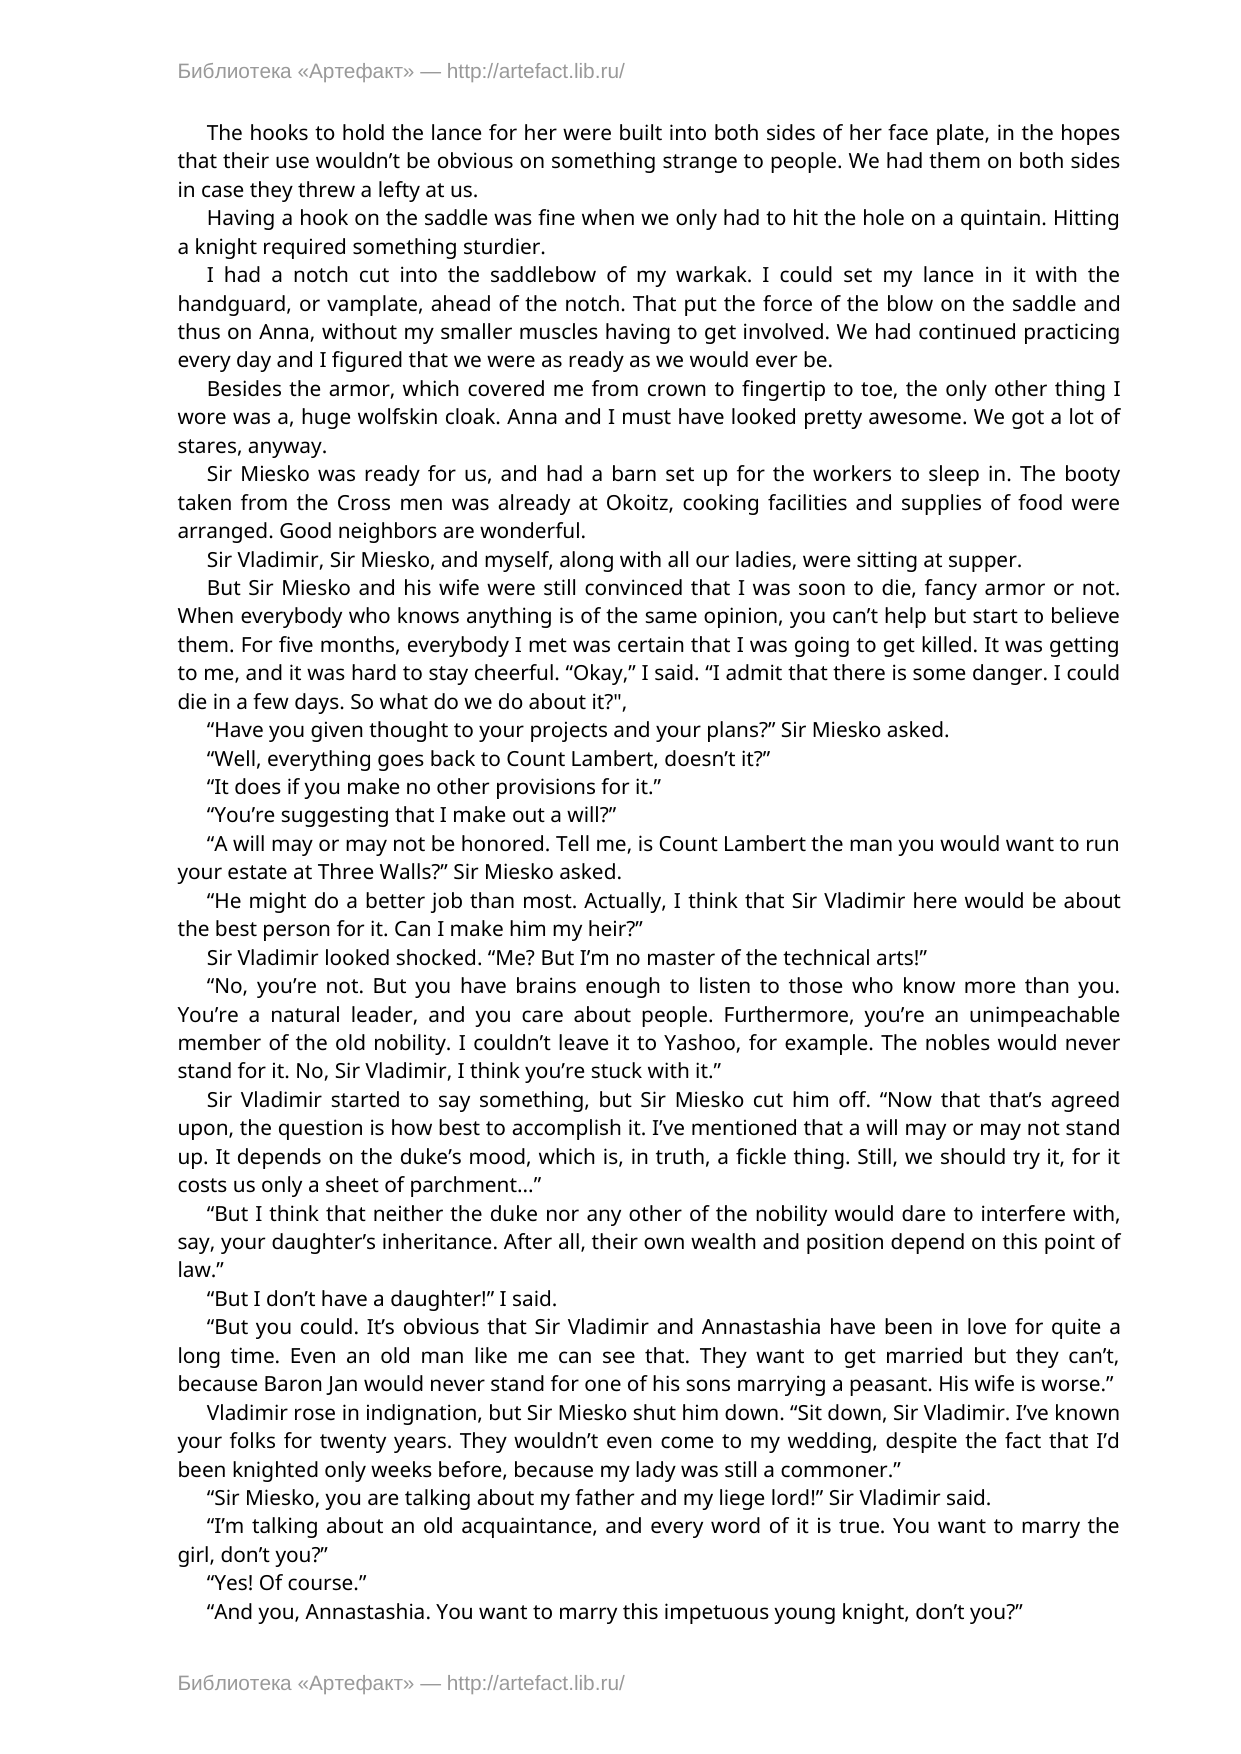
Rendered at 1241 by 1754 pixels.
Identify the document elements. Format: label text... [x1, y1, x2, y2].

text But Sir Miesko and his wife were still convinced that I was soon to die, fancy armor or not. When everybody who knows anything is of the same opinion, you can’t help but start to believe them. For five months, everybody I met was certain that I was going to get killed. It was getting to me, and it was hard to stay cheerful. “Okay,” I said. “I admit that there is some danger. I could die in a few days. So what do we do about it?", [177, 573, 1122, 715]
text “But I don’t have a daughter!” I said. [177, 1284, 1122, 1312]
text “Have you given thought to your projects and your plans?” Sir Miesko asked. [177, 715, 1122, 744]
text Sir Miesko was ready for us, and had a barn set up for the workers to sleep in. The booty taken from the Cross men was already at Okoitz, cooking facilities and supplies of food were arranged. Good neighbors are wonderful. [177, 459, 1122, 545]
text “I’m talking about an old acquaintance, and every word of it is true. You want to marry the girl, don’t you?” [177, 1512, 1122, 1568]
text “Sir Miesko, you are talking about my father and my liege lord!” Sir Vladimir said. [177, 1483, 1122, 1512]
text “No, you’re not. But you have brains enough to listen to those who know more than you. You’re a natural leader, and you care about people. Furthermore, you’re an unimpeachable member of the old nobility. I couldn’t leave it to Yashoo, for example. The nobles would never stand for it. No, Sir Vladimir, I think you’re stuck with it.” [177, 971, 1122, 1085]
text Vladimir rose in indignation, but Sir Miesko shut him down. “Sit down, Sir Vladimir. I’ve known your folks for twenty years. They wouldn’t even come to my wedding, despite the fact that I’d been knighted only weeks before, because my lady was still a commoner.” [177, 1398, 1122, 1483]
text The hooks to hold the lance for her were built into both sides of her face plate, in the hopes that their use wouldn’t be obvious on something strange to people. We had them on both sides in case they threw a lefty at us. [177, 118, 1122, 203]
text Besides the armor, which covered me from crown to fingertip to toe, the only other thing I wore was a, huge wolfskin cloak. Anna and I must have looked pretty awesome. We got a lot of stares, anyway. [177, 374, 1122, 459]
text Sir Vladimir looked shocked. “Me? But I’m no master of the technical arts!” [177, 943, 1122, 971]
text “It does if you make no other provisions for it.” [177, 772, 1122, 801]
text “Well, everything goes back to Count Lambert, doesn’t it?” [177, 744, 1122, 772]
text “But I think that neither the duke nor any other of the nobility would dare to interfere with, say, your daughter’s inheritance. After all, their own wealth and position depend on this point of law.” [177, 1199, 1122, 1284]
text Having a hook on the saddle was fine when we only had to hit the hole on a quintain. Hitting a knight required something sturdier. [177, 203, 1122, 260]
text “A will may or may not be honored. Tell me, is Count Lambert the man you would want to run your estate at Three Walls?” Sir Miesko asked. [177, 829, 1122, 886]
text I had a notch cut into the saddlebow of my warkak. I could set my lance in it with the handguard, or vamplate, ahead of the notch. That put the force of the blow on the saddle and thus on Anna, without my smaller muscles having to get involved. We had continued practicing every day and I figured that we were as ready as we would ever be. [177, 260, 1122, 374]
text Sir Vladimir started to say something, but Sir Miesko cut him off. “Now that that’s agreed upon, the question is how best to accomplish it. I’ve mentioned that a will may or may not stand up. It depends on the duke’s mood, which is, in truth, a fickle thing. Still, we should try it, for it costs us only a sheet of parchment...” [177, 1085, 1122, 1199]
text Sir Vladimir, Sir Miesko, and myself, along with all our ladies, were sitting at supper. [177, 545, 1122, 573]
text “But you could. It’s obvious that Sir Vladimir and Annastashia have been in love for quite a long time. Even an old man like me can see that. They want to get married but they can’t, because Baron Jan would never stand for one of his sons marrying a peasant. His wife is worse.” [177, 1312, 1122, 1398]
text “He might do a better job than most. Actually, I think that Sir Vladimir here would be about the best person for it. Can I make him my heir?” [177, 886, 1122, 943]
text “And you, Annastashia. You want to marry this impetuous young knight, don’t you?” [177, 1597, 1122, 1625]
text “You’re suggesting that I make out a will?” [177, 801, 1122, 829]
text “Yes! Of course.” [177, 1568, 1122, 1597]
